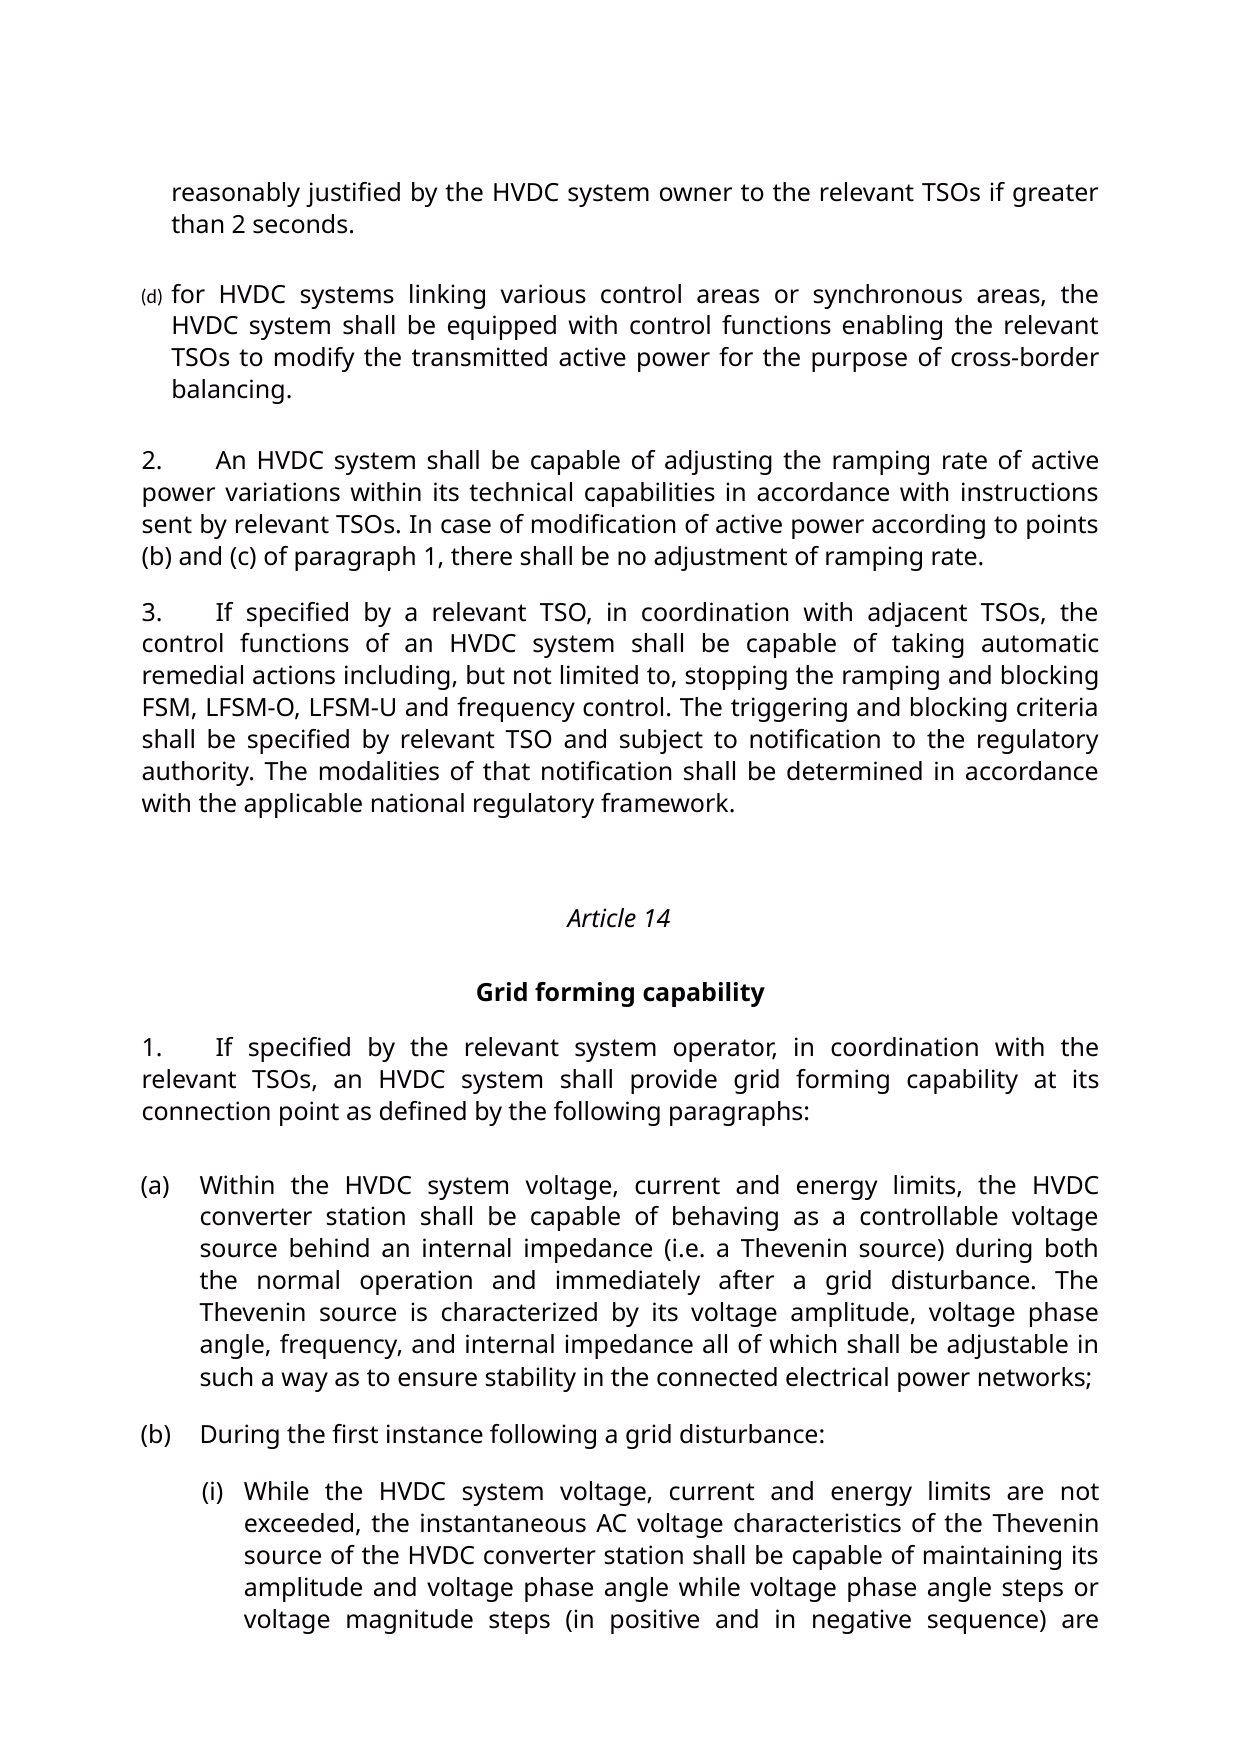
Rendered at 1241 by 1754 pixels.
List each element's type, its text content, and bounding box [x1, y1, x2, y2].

subtitle Article 14 [140, 901, 1100, 935]
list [140, 176, 1100, 240]
list During the first instance following a grid disturbance: [140, 1418, 1100, 1450]
list An HVDC system shall be capable of adjusting the ramping rate of active power variations within its technical capabilities in accordance with instructions sent by relevant TSOs. In case of modification of active power according to points (b) and (c) of paragraph 1, there shall be no adjustment of ramping rate. [141, 444, 1100, 572]
list If specified by the relevant system operator, in coordination with the relevant TSOs, an HVDC system shall provide grid forming capability at its connection point as defined by the following paragraphs: [141, 1031, 1100, 1127]
list Within the HVDC system voltage, current and energy limits, the HVDC converter station shall be capable of behaving as a controllable voltage source behind an internal impedance (i.e. a Thevenin source) during both the normal operation and immediately after a grid disturbance. The Thevenin source is characterized by its voltage amplitude, voltage phase angle, frequency, and internal impedance all of which shall be adjustable in such a way as to ensure stability in the connected electrical power networks; [140, 1169, 1100, 1393]
list for HVDC systems linking various control areas or synchronous areas, the HVDC system shall be equipped with control functions enabling the relevant TSOs to modify the transmitted active power for the purpose of cross-border balancing. [140, 278, 1100, 406]
list If specified by a relevant TSO, in coordination with adjacent TSOs, the control functions of an HVDC system shall be capable of taking automatic remedial actions including, but not limited to, stopping the ramping and blocking FSM, LFSM-O, LFSM-U and frequency control. The triggering and blocking criteria shall be specified by relevant TSO and subject to notification to the regulatory authority. The modalities of that notification shall be determined in accordance with the applicable national regulatory framework. [141, 596, 1100, 820]
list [223, 1475, 1100, 1636]
text Grid forming capability [140, 976, 1100, 1008]
